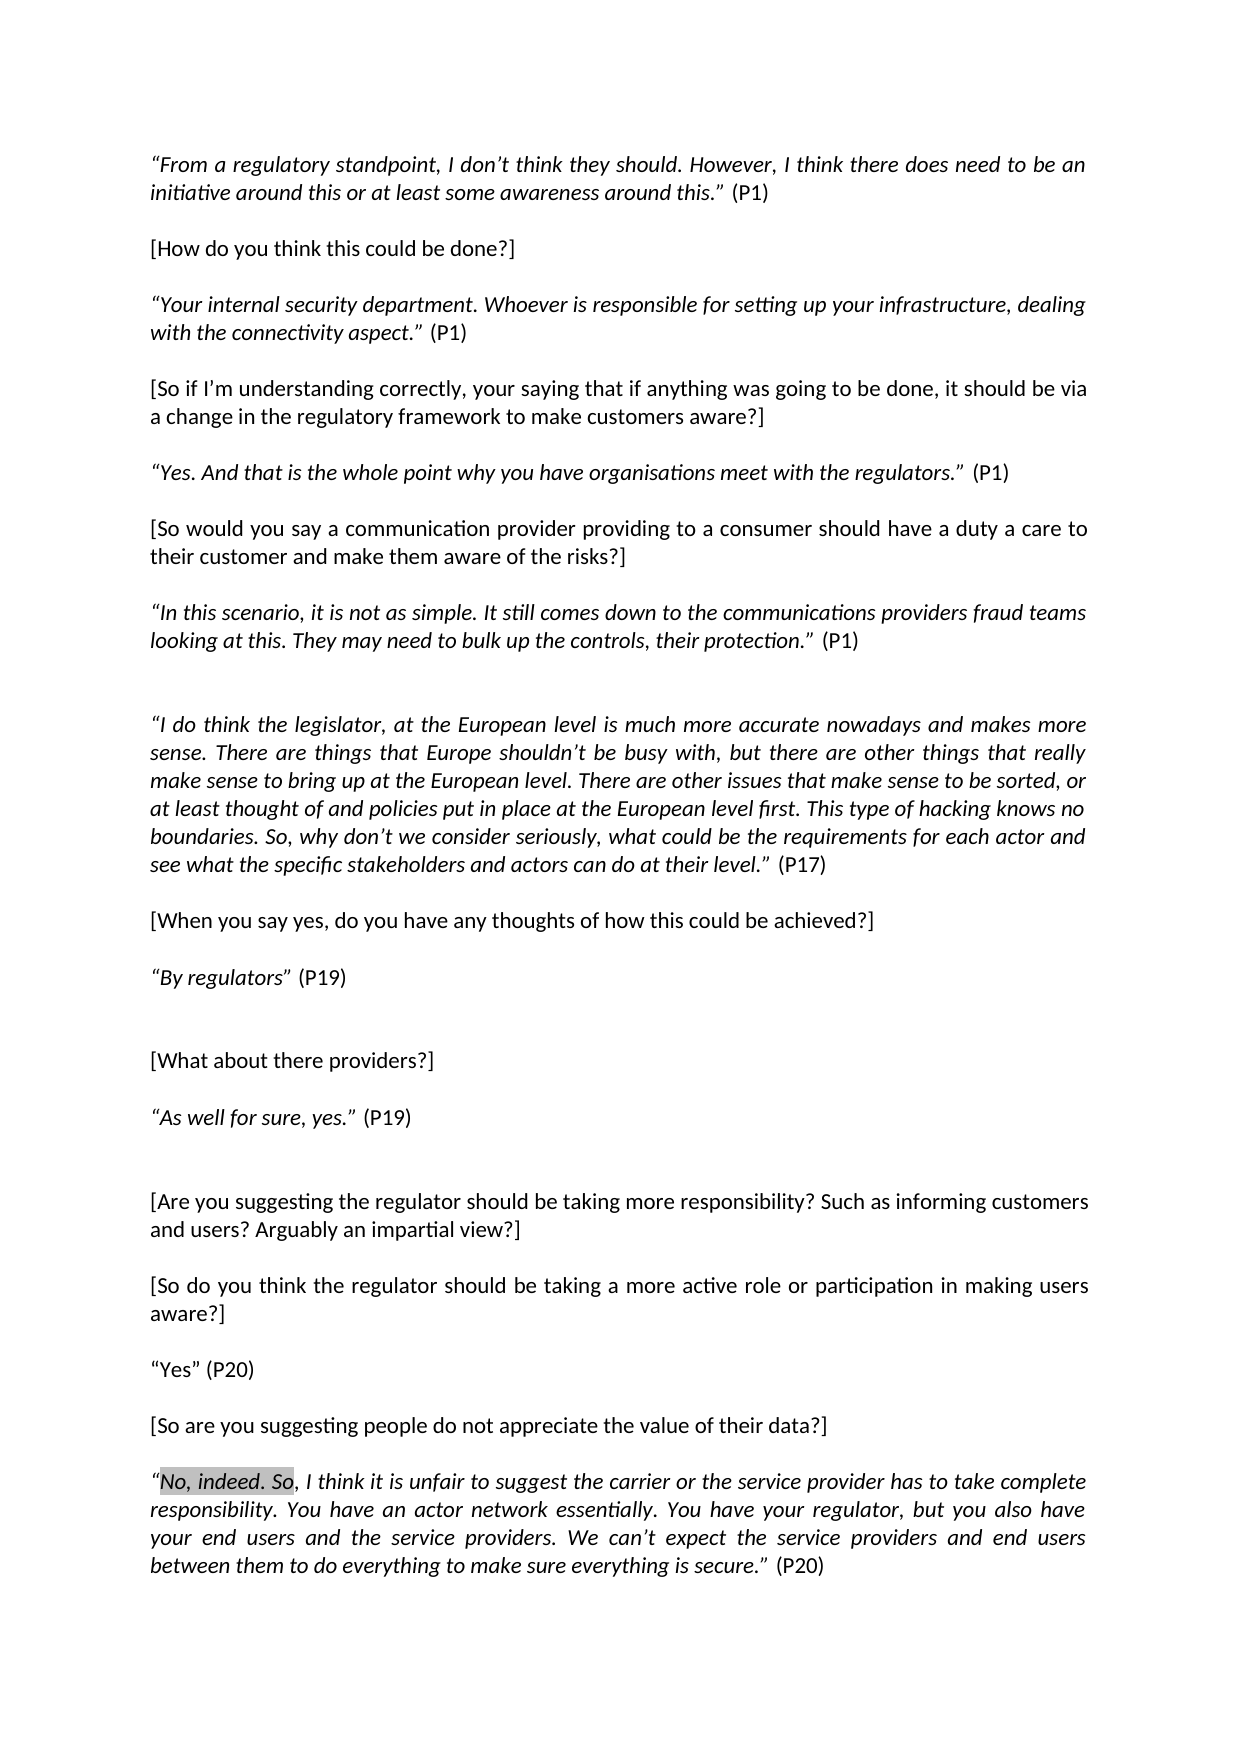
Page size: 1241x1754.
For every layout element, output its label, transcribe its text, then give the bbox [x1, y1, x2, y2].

text [So do you think the regulator should be taking a more active role or participation in making users aware?] [150, 1271, 1090, 1327]
text “From a regulatory standpoint, I don’t think they should. However, I think there does need to be an initiative around this or at least some awareness around this.” (P1) [150, 150, 1090, 206]
text [What about there providers?] [150, 1047, 1090, 1075]
text [So would you say a communication provider providing to a consumer should have a duty a care to their customer and make them aware of the risks?] [150, 514, 1090, 570]
text [Are you suggesting the regulator should be taking more responsibility? Such as informing customers and users? Arguably an impartial view?] [150, 1187, 1090, 1243]
text [So if I’m understanding correctly, your saying that if anything was going to be done, it should be via a change in the regulatory framework to make customers aware?] [150, 374, 1090, 430]
text “By regulators” (P19) [150, 963, 1090, 991]
text “In this scenario, it is not as simple. It still comes down to the communications providers fraud teams looking at this. They may need to bulk up the controls, their protection.” (P1) [150, 598, 1090, 654]
text “Yes” (P20) [150, 1355, 1090, 1383]
text “I do think the legislator, at the European level is much more accurate nowadays and makes more sense. There are things that Europe shouldn’t be busy with, but there are other things that really make sense to bring up at the European level. There are other issues that make sense to be sorted, or at least thought of and policies put in place at the European level first. This type of hacking knows no boundaries. So, why don’t we consider seriously, what could be the requirements for each actor and see what the specific stakeholders and actors can do at their level.” (P17) [150, 710, 1090, 878]
text [So are you suggesting people do not appreciate the value of their data?] [150, 1411, 1090, 1439]
text [How do you think this could be done?] [150, 234, 1090, 262]
text “No, indeed. So, I think it is unfair to suggest the carrier or the service provider has to take complete responsibility. You have an actor network essentially. You have your regulator, but you also have your end users and the service providers. We can’t expect the service providers and end users between them to do everything to make sure everything is secure.” (P20) [150, 1467, 1090, 1579]
text “As well for sure, yes.” (P19) [150, 1103, 1090, 1131]
text “Your internal security department. Whoever is responsible for setting up your infrastructure, dealing with the connectivity aspect.” (P1) [150, 290, 1090, 346]
text “Yes. And that is the whole point why you have organisations meet with the regulators.” (P1) [150, 458, 1090, 486]
text [When you say yes, do you have any thoughts of how this could be achieved?] [150, 907, 1090, 934]
